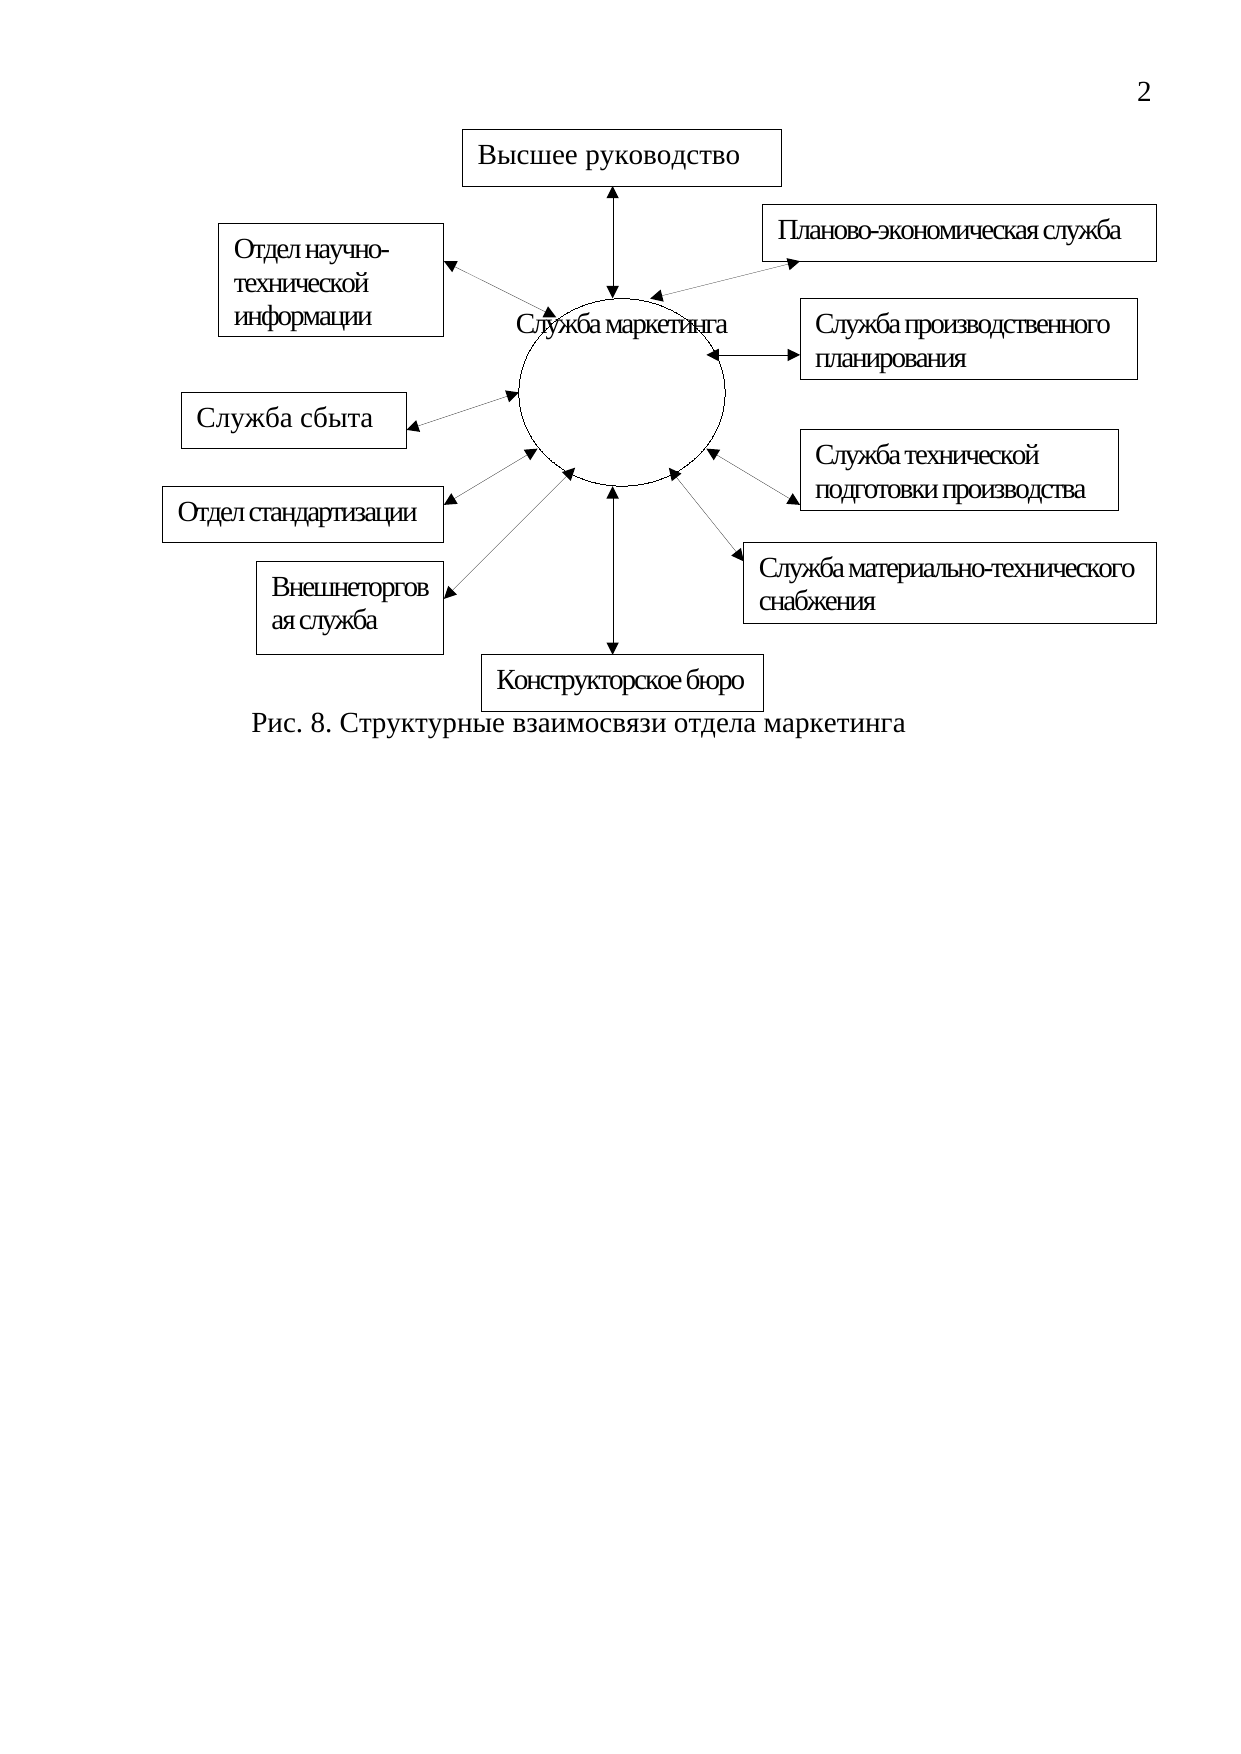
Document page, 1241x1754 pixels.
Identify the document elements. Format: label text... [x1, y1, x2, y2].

text Рис. 8. Структурные взаимосвязи отдела маркетинга [177, 705, 1152, 739]
